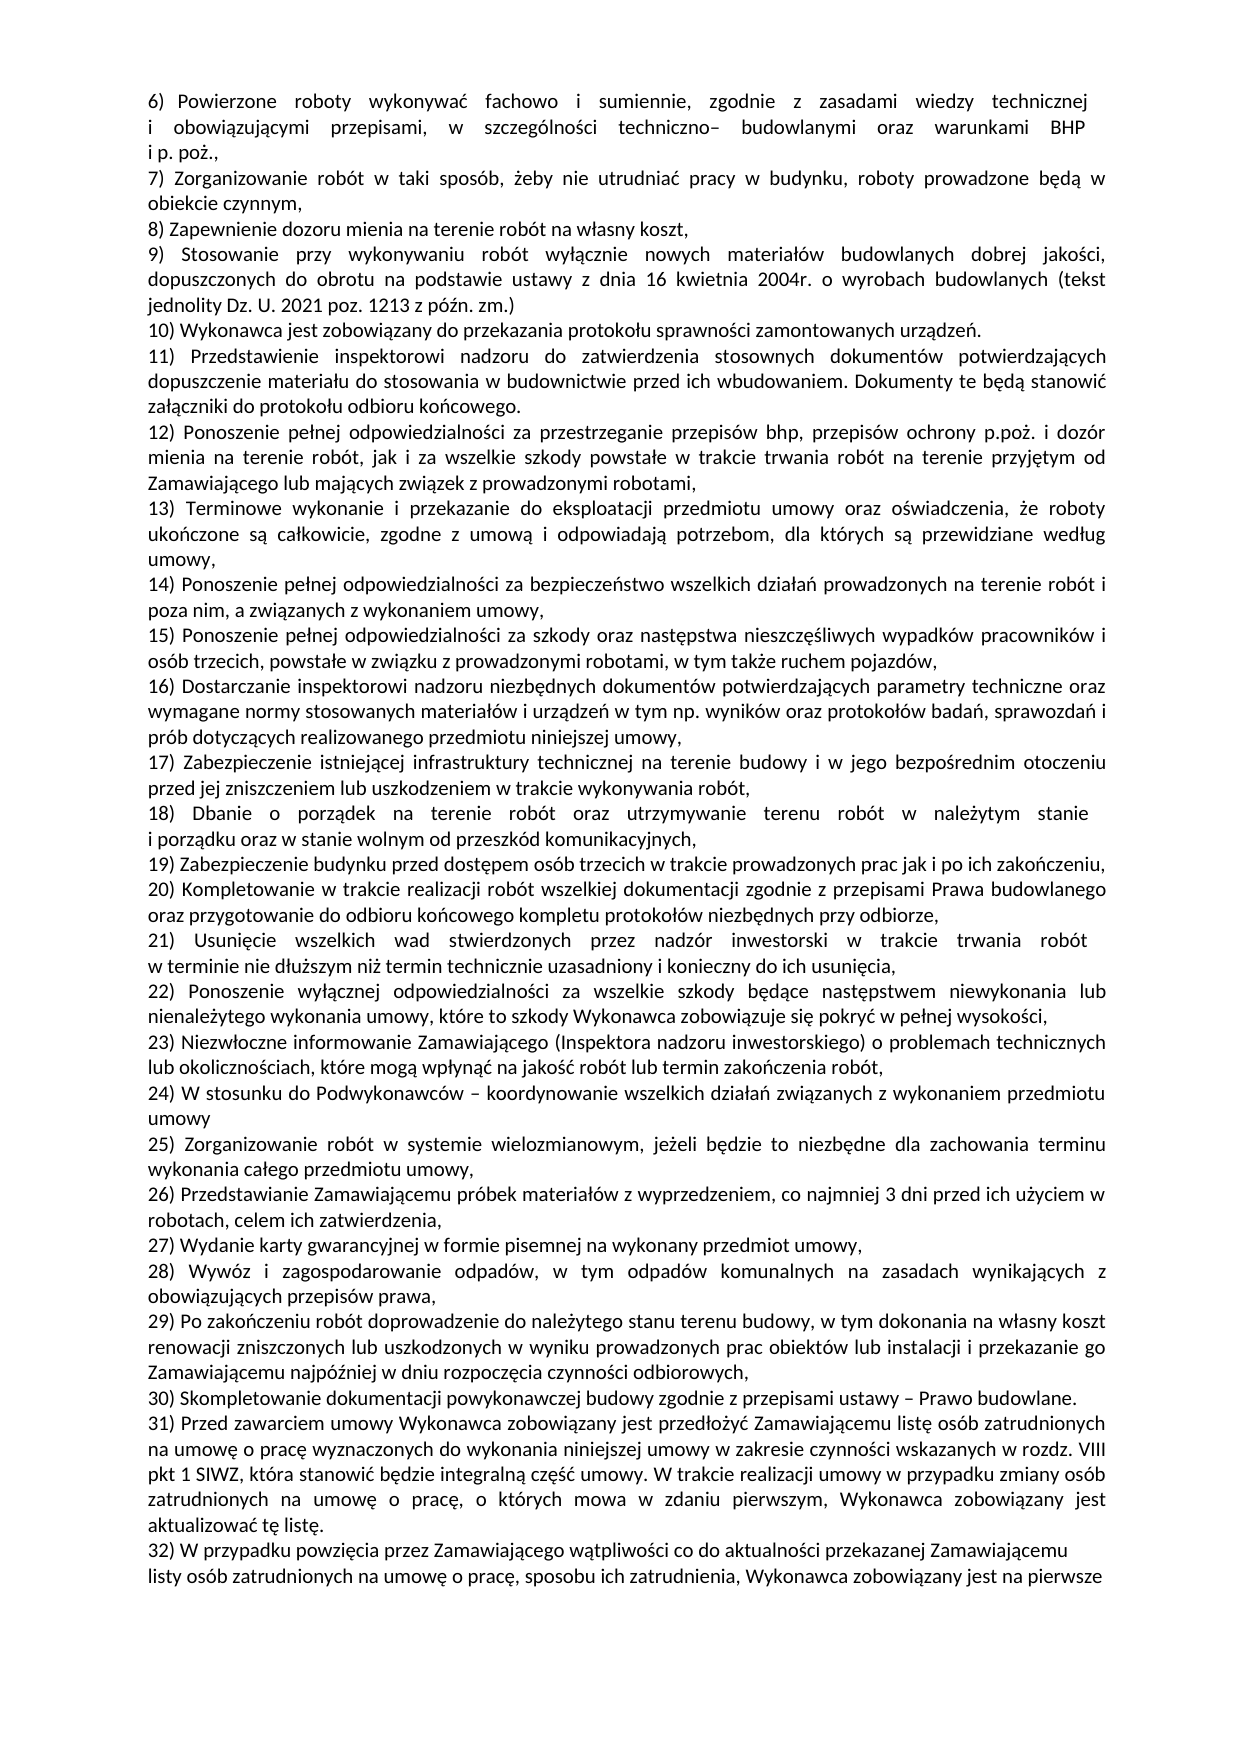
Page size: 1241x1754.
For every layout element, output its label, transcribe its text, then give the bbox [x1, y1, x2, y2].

text 6) Powierzone roboty wykonywać fachowo i sumiennie, zgodnie z zasadami wiedzy technicznej i obowiązującymi przepisami, w szczególności techniczno– budowlanymi oraz warunkami BHP i p. poż., [148, 89, 1107, 165]
text 26) Przedstawianie Zamawiającemu próbek materiałów z wyprzedzeniem, co najmniej 3 dni przed ich użyciem w robotach, celem ich zatwierdzenia, [148, 1182, 1107, 1232]
text 13) Terminowe wykonanie i przekazanie do eksploatacji przedmiotu umowy oraz oświadczenia, że roboty ukończone są całkowicie, zgodne z umową i odpowiadają potrzebom, dla których są przewidziane według umowy, [148, 495, 1107, 572]
text 14) Ponoszenie pełnej odpowiedzialności za bezpieczeństwo wszelkich działań prowadzonych na terenie robót i poza nim, a związanych z wykonaniem umowy, [148, 572, 1107, 622]
text 21) Usunięcie wszelkich wad stwierdzonych przez nadzór inwestorski w trakcie trwania robót w terminie nie dłuższym niż termin technicznie uzasadniony i konieczny do ich usunięcia, [148, 927, 1107, 978]
text 20) Kompletowanie w trakcie realizacji robót wszelkiej dokumentacji zgodnie z przepisami Prawa budowlanego oraz przygotowanie do odbioru końcowego kompletu protokołów niezbędnych przy odbiorze, [148, 877, 1107, 927]
text 24) W stosunku do Podwykonawców – koordynowanie wszelkich działań związanych z wykonaniem przedmiotu umowy [148, 1080, 1107, 1131]
text 23) Niezwłoczne informowanie Zamawiającego (Inspektora nadzoru inwestorskiego) o problemach technicznych lub okolicznościach, które mogą wpłynąć na jakość robót lub termin zakończenia robót, [148, 1029, 1107, 1080]
text 16) Dostarczanie inspektorowi nadzoru niezbędnych dokumentów potwierdzających parametry techniczne oraz wymagane normy stosowanych materiałów i urządzeń w tym np. wyników oraz protokołów badań, sprawozdań i prób dotyczących realizowanego przedmiotu niniejszej umowy, [148, 673, 1107, 749]
text 12) Ponoszenie pełnej odpowiedzialności za przestrzeganie przepisów bhp, przepisów ochrony p.poż. i dozór mienia na terenie robót, jak i za wszelkie szkody powstałe w trakcie trwania robót na terenie przyjętym od Zamawiającego lub mających związek z prowadzonymi robotami, [148, 419, 1107, 495]
text 9) Stosowanie przy wykonywaniu robót wyłącznie nowych materiałów budowlanych dobrej jakości, dopuszczonych do obrotu na podstawie ustawy z dnia 16 kwietnia 2004r. o wyrobach budowlanych (tekst jednolity Dz. U. 2021 poz. 1213 z późn. zm.) [148, 241, 1107, 317]
text 19) Zabezpieczenie budynku przed dostępem osób trzecich w trakcie prowadzonych prac jak i po ich zakończeniu, [148, 851, 1107, 877]
text 8) Zapewnienie dozoru mienia na terenie robót na własny koszt, [148, 216, 1107, 241]
text 29) Po zakończeniu robót doprowadzenie do należytego stanu terenu budowy, w tym dokonania na własny koszt renowacji zniszczonych lub uszkodzonych w wyniku prowadzonych prac obiektów lub instalacji i przekazanie go Zamawiającemu najpóźniej w dniu rozpoczęcia czynności odbiorowych, [148, 1309, 1107, 1385]
text 18) Dbanie o porządek na terenie robót oraz utrzymywanie terenu robót w należytym stanie i porządku oraz w stanie wolnym od przeszkód komunikacyjnych, [148, 800, 1107, 851]
text 15) Ponoszenie pełnej odpowiedzialności za szkody oraz następstwa nieszczęśliwych wypadków pracowników i osób trzecich, powstałe w związku z prowadzonymi robotami, w tym także ruchem pojazdów, [148, 622, 1107, 673]
text 28) Wywóz i zagospodarowanie odpadów, w tym odpadów komunalnych na zasadach wynikających z obowiązujących przepisów prawa, [148, 1258, 1107, 1309]
text 25) Zorganizowanie robót w systemie wielozmianowym, jeżeli będzie to niezbędne dla zachowania terminu wykonania całego przedmiotu umowy, [148, 1131, 1107, 1182]
text 11) Przedstawienie inspektorowi nadzoru do zatwierdzenia stosownych dokumentów potwierdzających dopuszczenie materiału do stosowania w budownictwie przed ich wbudowaniem. Dokumenty te będą stanowić załączniki do protokołu odbioru końcowego. [148, 343, 1107, 419]
text 7) Zorganizowanie robót w taki sposób, żeby nie utrudniać pracy w budynku, roboty prowadzone będą w obiekcie czynnym, [148, 165, 1107, 216]
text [148, 1537, 1107, 1588]
text 10) Wykonawca jest zobowiązany do przekazania protokołu sprawności zamontowanych urządzeń. [148, 317, 1107, 343]
text 17) Zabezpieczenie istniejącej infrastruktury technicznej na terenie budowy i w jego bezpośrednim otoczeniu przed jej zniszczeniem lub uszkodzeniem w trakcie wykonywania robót, [148, 749, 1107, 800]
text 27) Wydanie karty gwarancyjnej w formie pisemnej na wykonany przedmiot umowy, [148, 1232, 1107, 1258]
text 31) Przed zawarciem umowy Wykonawca zobowiązany jest przedłożyć Zamawiającemu listę osób zatrudnionych na umowę o pracę wyznaczonych do wykonania niniejszej umowy w zakresie czynności wskazanych w rozdz. VIII pkt 1 SIWZ, która stanowić będzie integralną część umowy. W trakcie realizacji umowy w przypadku zmiany osób zatrudnionych na umowę o pracę, o których mowa w zdaniu pierwszym, Wykonawca zobowiązany jest aktualizować tę listę. [148, 1410, 1107, 1537]
text 22) Ponoszenie wyłącznej odpowiedzialności za wszelkie szkody będące następstwem niewykonania lub nienależytego wykonania umowy, które to szkody Wykonawca zobowiązuje się pokryć w pełnej wysokości, [148, 978, 1107, 1029]
text 30) Skompletowanie dokumentacji powykonawczej budowy zgodnie z przepisami ustawy – Prawo budowlane. [148, 1385, 1107, 1410]
